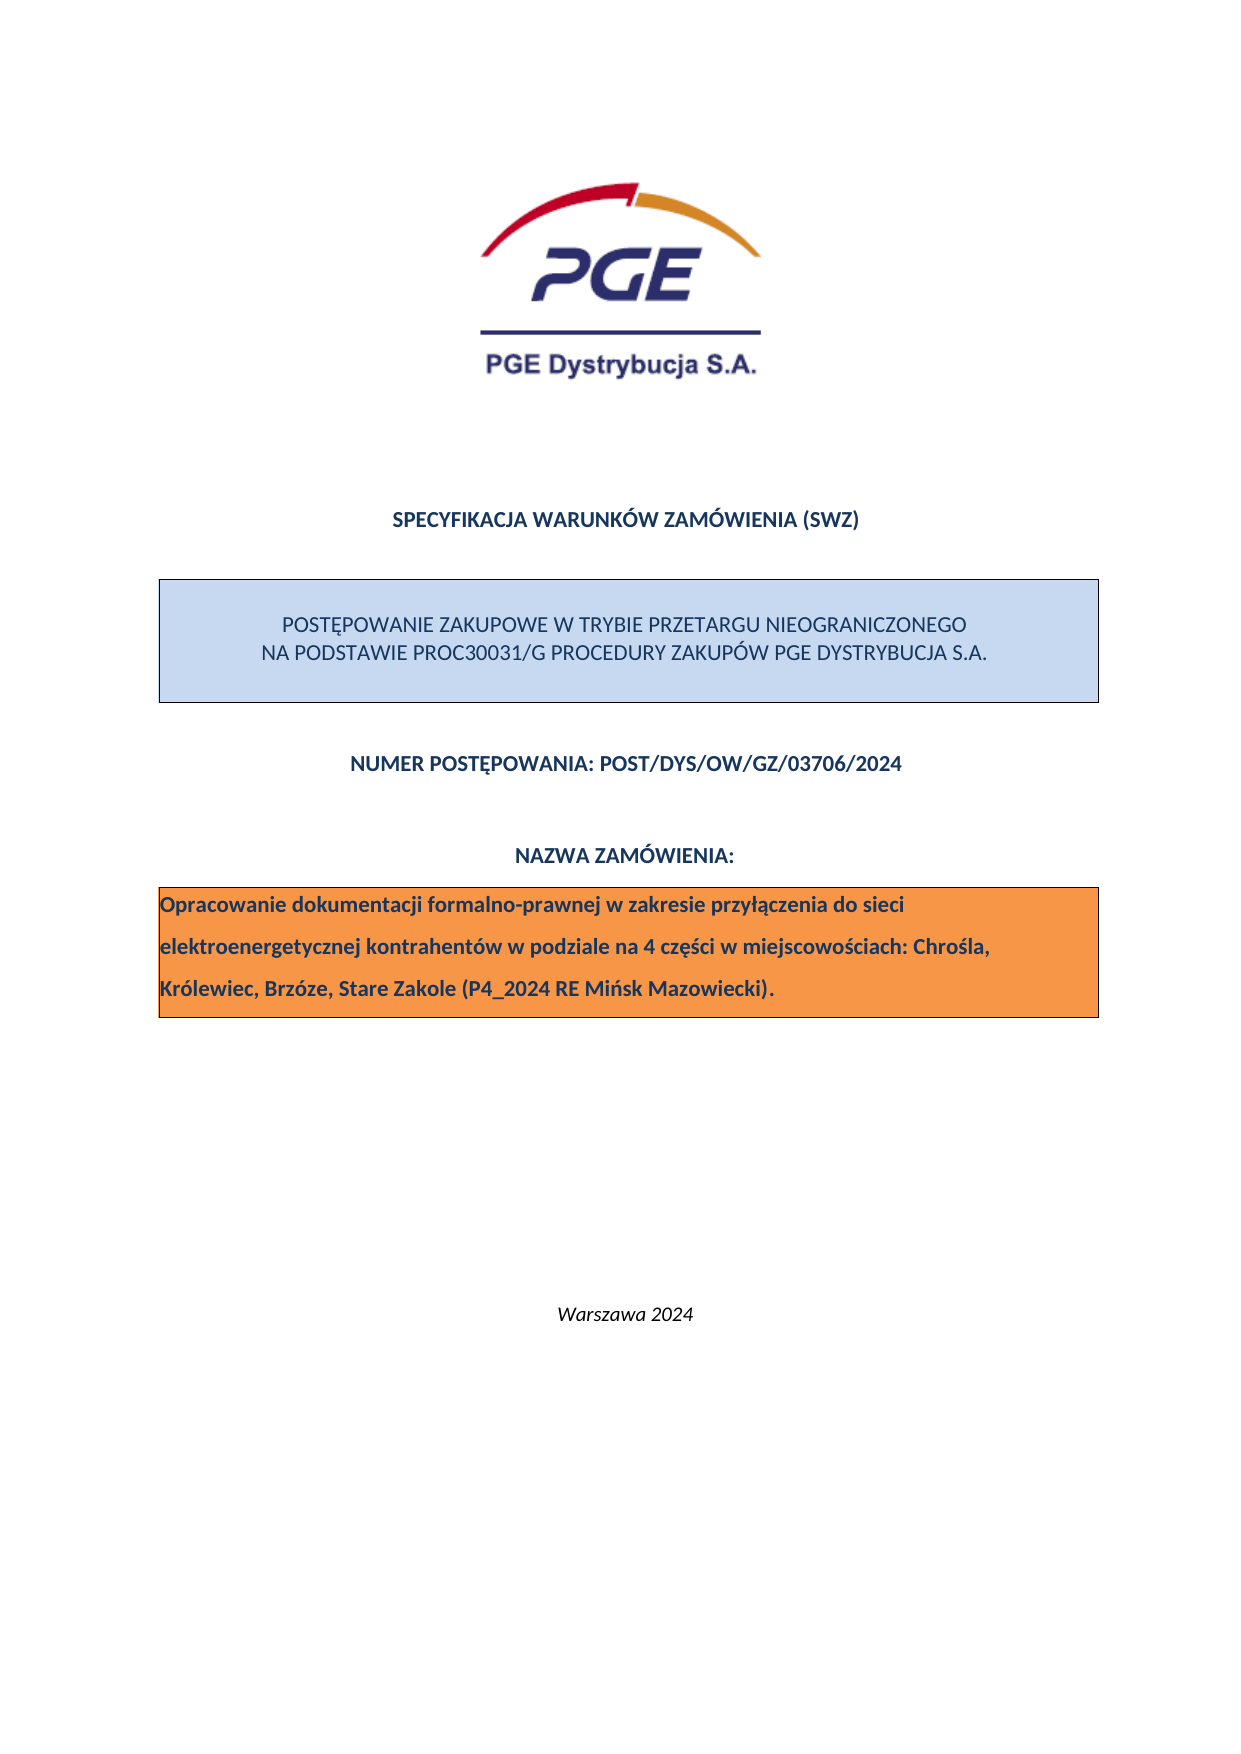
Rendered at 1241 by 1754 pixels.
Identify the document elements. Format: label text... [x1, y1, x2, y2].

text NAZWA ZAMÓWIENIA: [159, 841, 1090, 869]
text Warszawa 2024 [159, 1302, 1093, 1327]
text NUMER POSTĘPOWANIA: POST/DYS/OW/GZ/03706/2024 [159, 749, 1093, 777]
picture [450, 171, 802, 417]
text Opracowanie dokumentacji formalno-prawnej w zakresie przyłączenia do sieci elektroenergetycznej kontrahentów w podziale na 4 części w miejscowościach: Chrośla, Królewiec, Brzóze, Stare Zakole (P4_2024 RE Mińsk Mazowiecki). [160, 888, 1098, 1017]
text SPECYFIKACJA WARUNKÓW ZAMÓWIENIA (SWZ) [159, 505, 1093, 533]
text NA PODSTAWIE PROC30031/G PROCEDURY ZAKUPÓW PGE DYSTRYBUCJA S.A. [160, 635, 1098, 702]
text POSTĘPOWANIE ZAKUPOWE W TRYBIE PRZETARGU NIEOGRANICZONEGO [160, 607, 1098, 635]
